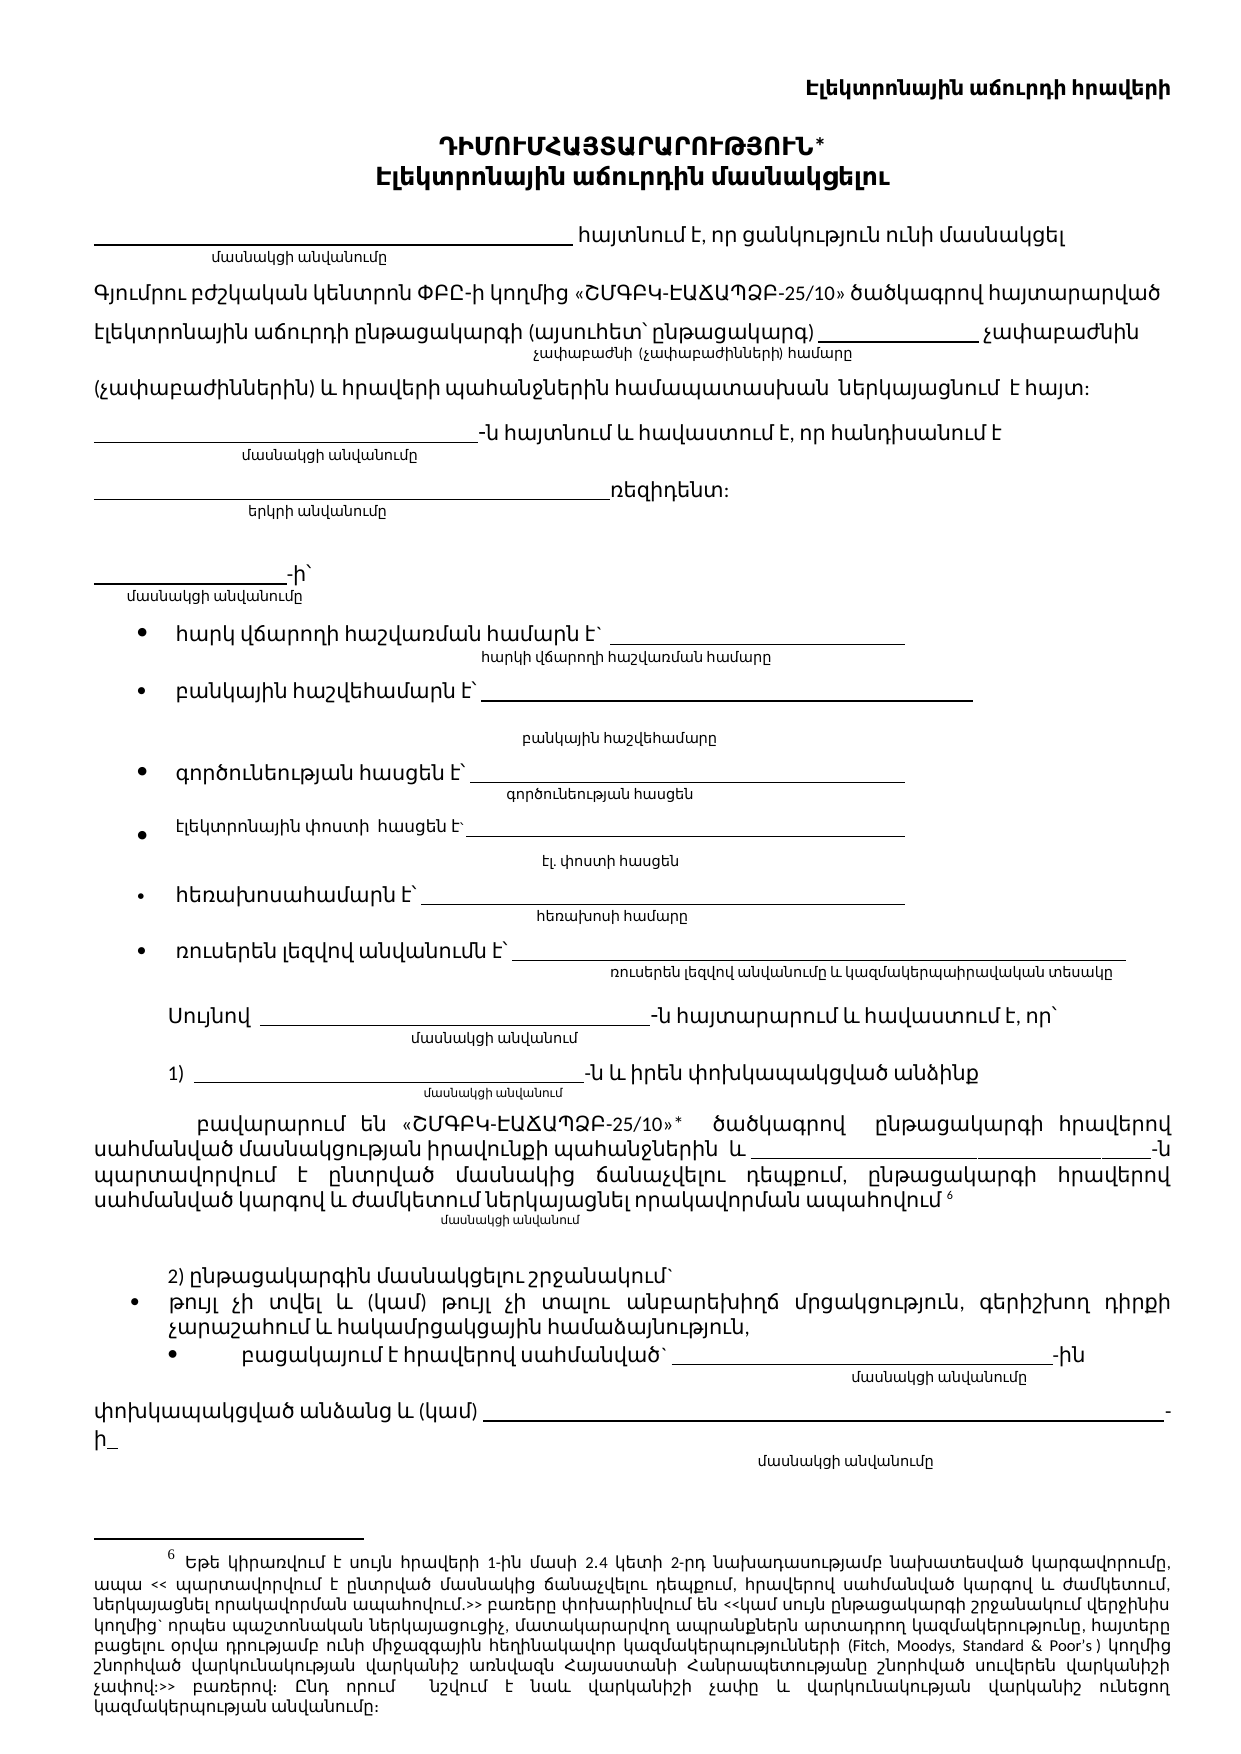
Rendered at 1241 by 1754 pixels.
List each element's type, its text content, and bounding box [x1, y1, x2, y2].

text էլեկտրոնային աճուրդի ընթացակարգի (այսուհետ՝ ընթացակարգ) չափաբաժնին [94, 319, 1171, 344]
text էլ. փոստի հասցեն [94, 852, 1171, 882]
text մասնակցի անվանում [94, 1086, 1171, 1111]
text մասնակցի անվանում [94, 1213, 1171, 1238]
text ԴԻՄՈՒՄՀԱՅՏԱՐԱՐՈՒԹՅՈՒՆ* [94, 131, 1171, 161]
text 1) -ն և իրեն փոխկապակցված անձինք [94, 1060, 1171, 1086]
text ռեզիդենտ: [94, 477, 1171, 502]
text մասնակցի անվանում [94, 1030, 1171, 1060]
text (չափաբաժիններին) և հրավերի պահանջներին համապատասխան ներկայացնում է հայտ: [94, 375, 1171, 401]
text Գյումրու բժշկական կենտրոն ՓԲԸ-ի կողմից «ՇՄԳԲԿ-ԷԱՃԱՊՁԲ-25/10» ծածկագրով հայտարարված [94, 278, 1171, 306]
text -ն հայտնում և հավաստում է, որ հանդիսանում է [94, 416, 1171, 446]
text Սույնով -ն հայտարարում և հավաստում է, որ՝ [94, 999, 1171, 1030]
text -ի՝ [94, 562, 1171, 587]
list թույլ չի տվել և (կամ) թույլ չի տալու անբարեխիղճ մրցակցություն, գերիշխող դիրքի չարաշահում և հակամրցակցային համաձայնություն, [131, 1289, 1171, 1340]
text 2) ընթացակարգին մասնակցելու շրջանակում` [94, 1263, 1171, 1289]
text մասնակցի անվանումը [94, 1452, 1171, 1482]
text չափաբաժնի (չափաբաժինների) համարը [94, 344, 1171, 375]
text հեռախոսի համարը [462, 908, 1171, 938]
list հեռախոսահամարն է՝ [138, 882, 1171, 908]
text փոխկապակցված անձանց և (կամ) -ի [94, 1398, 1171, 1452]
subtitle Էլեկտրոնային աճուրդին մասնակցելու [94, 161, 1171, 192]
text երկրի անվանումը [94, 502, 1171, 533]
text բանկային հաշվեհամարը [94, 729, 1171, 760]
text գործունեության հասցեն [94, 786, 1171, 816]
list բացակայում է հրավերով սահմանված` -ին [94, 1340, 1171, 1368]
text հարկի վճարողի հաշվառման համարը [94, 648, 1171, 678]
list էլեկտրոնային փոստի հասցեն է՝ [138, 816, 1171, 852]
text Էլեկտրոնային աճուրդի հրավերի [94, 75, 1171, 100]
list ռուսերեն լեզվով անվանումն է՝ [138, 938, 1171, 963]
list գործունեության հասցեն է՝ [138, 760, 1171, 786]
list բանկային հաշվեհամարն է՝ [138, 678, 1171, 729]
list հարկ վճարողի հաշվառման համարն է` [138, 617, 1171, 648]
text ռուսերեն լեզվով անվանումը և կազմակերպաիրավական տեսակը [536, 963, 1171, 994]
text հայտնում է, որ ցանկություն ունի մասնակցել [94, 222, 1171, 248]
text մասնակցի անվանումը [94, 587, 1171, 617]
text մասնակցի անվանումը [94, 446, 1171, 477]
text մասնակցի անվանումը [94, 248, 1171, 278]
text բավարարում են «ՇՄԳԲԿ-ԷԱՃԱՊՁԲ-25/10»* ծածկագրով ընթացակարգի հրավերով սահմանված մասնակցության իրավունքի պահանջներին և -ն պարտավորվում է ընտրված մասնակից ճանաչվելու դեպքում, ընթացակարգի հրավերով սահմանված կարգով և ժամկետում ներկայացնել որակավորման ապահովում [94, 1111, 1171, 1213]
text մասնակցի անվանումը [94, 1368, 1171, 1398]
